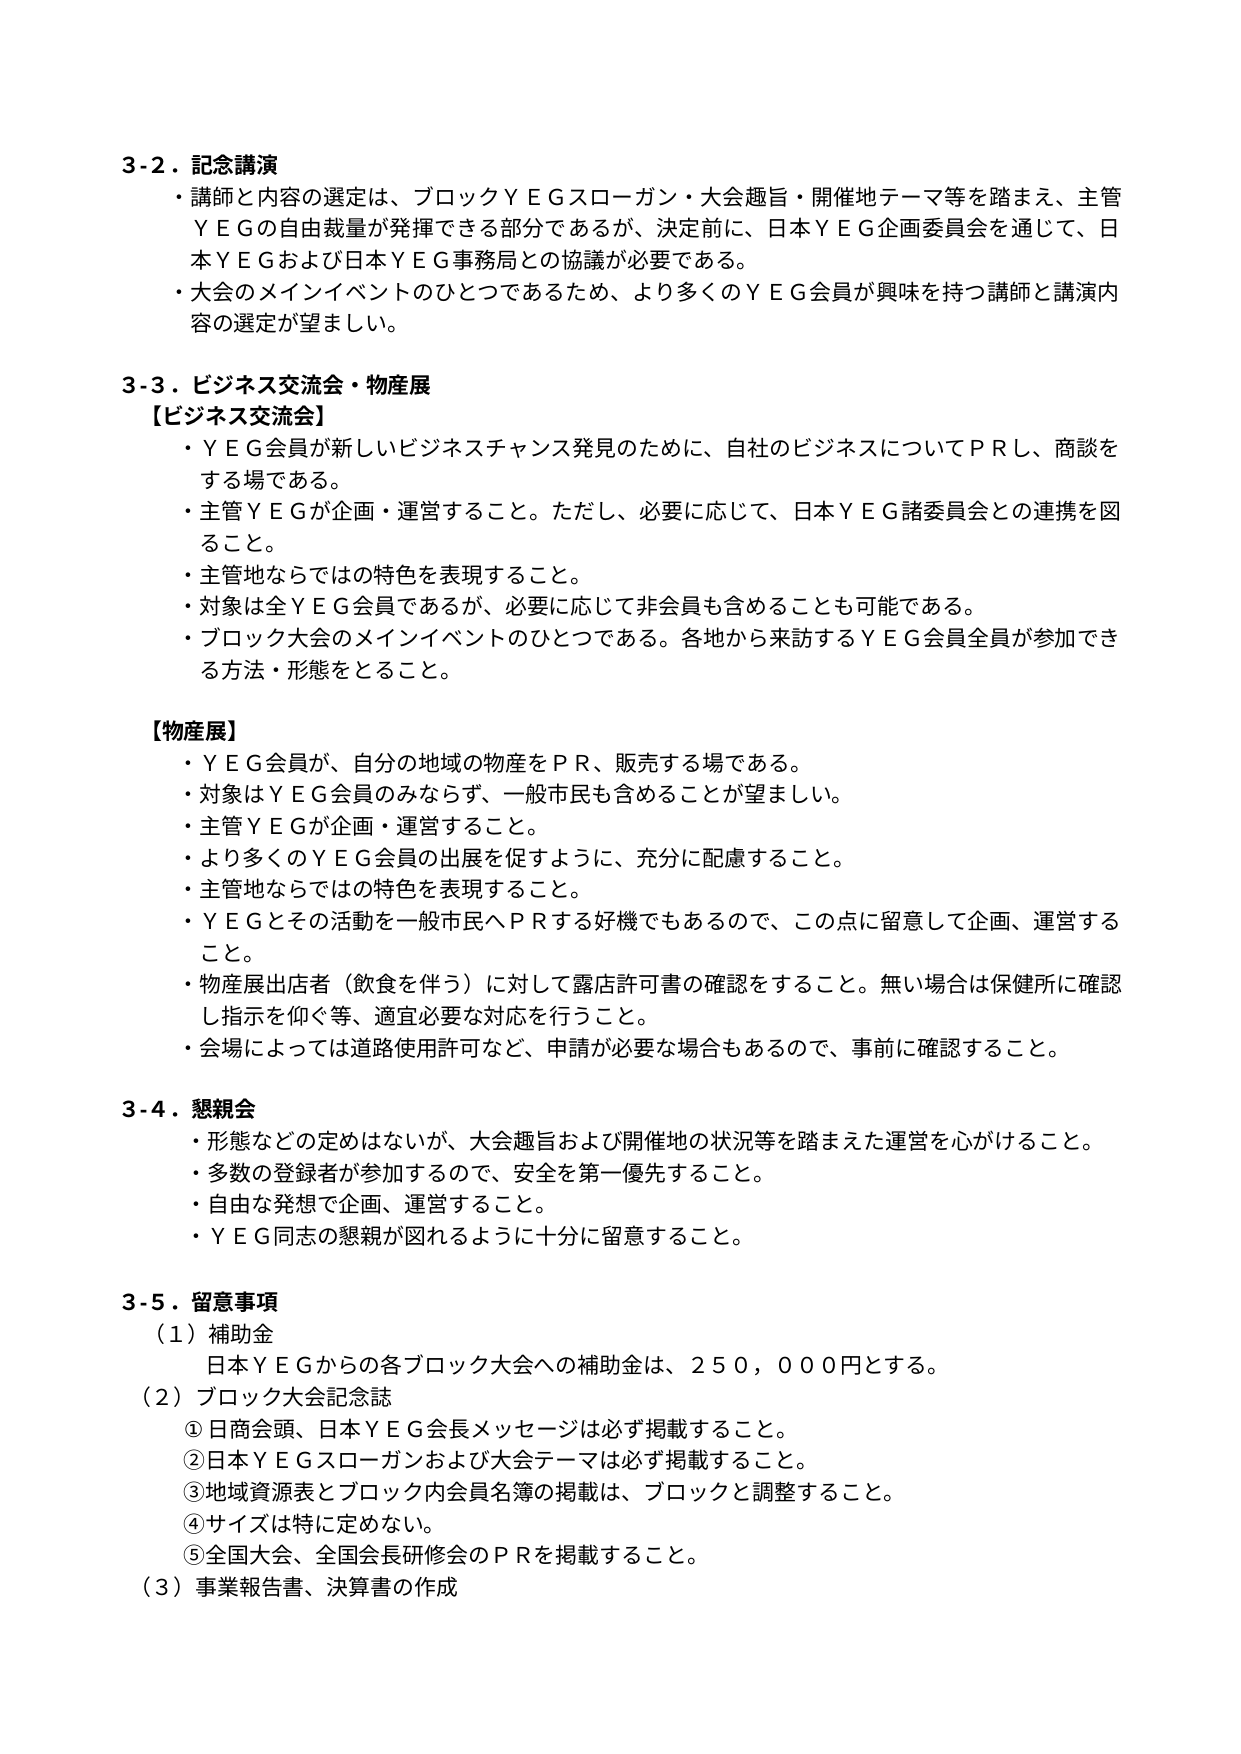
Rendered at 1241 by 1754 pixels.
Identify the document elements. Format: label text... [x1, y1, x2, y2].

text ・大会のメインイベントのひとつであるため、より多くのＹＥＧ会員が興味を持つ講師と講演内容の選定が望ましい。 [168, 274, 1122, 338]
text ③地域資源表とブロック内会員名簿の掲載は、ブロックと調整すること。 [118, 1475, 1122, 1507]
text ・ブロック大会のメインイベントのひとつである。各地から来訪するＹＥＧ会員全員が参加できる方法・形態をとること。 [177, 621, 1122, 684]
text ・会場によっては道路使用許可など、申請が必要な場合もあるので、事前に確認すること。 [177, 1031, 1122, 1062]
text ⑤全国大会、全国会長研修会のＰＲを掲載すること。 [118, 1538, 1122, 1570]
text ３-３．ビジネス交流会・物産展 [118, 368, 1122, 399]
text ３-２．記念講演 [118, 148, 1122, 179]
text 日本ＹＥＧからの各ブロック大会への補助金は、２５０，０００円とする。 [118, 1348, 1122, 1380]
text （３）事業報告書、決算書の作成 [118, 1570, 1122, 1602]
text ・より多くのＹＥＧ会員の出展を促すように、充分に配慮すること。 [177, 841, 1122, 872]
text ・主管ＹＥＧが企画・運営すること。 [177, 809, 1122, 841]
text 【ビジネス交流会】 [118, 399, 1122, 431]
text ３-４．懇親会 [118, 1092, 1122, 1124]
text ・ＹＥＧ同志の懇親が図れるように十分に留意すること。 [186, 1219, 1122, 1251]
text ・多数の登録者が参加するので、安全を第一優先すること。 [186, 1156, 1122, 1187]
text ④サイズは特に定めない。 [118, 1507, 1122, 1538]
text ・ＹＥＧ会員が新しいビジネスチャンス発見のために、自社のビジネスについてＰＲし、商談をする場である。 [177, 431, 1122, 494]
text ３-５．留意事項 [118, 1285, 1122, 1317]
text （１）補助金 [118, 1317, 1122, 1348]
text ・物産展出店者（飲食を伴う）に対して露店許可書の確認をすること。無い場合は保健所に確認し指示を仰ぐ等、適宜必要な対応を行うこと。 [177, 967, 1122, 1031]
text ・主管ＹＥＧが企画・運営すること。ただし、必要に応じて、日本ＹＥＧ諸委員会との連携を図ること。 [177, 494, 1122, 558]
text ・主管地ならではの特色を表現すること。 [177, 558, 1122, 589]
text ・主管地ならではの特色を表現すること。 [177, 872, 1122, 904]
text （２）ブロック大会記念誌 [118, 1380, 1122, 1412]
text ・形態などの定めはないが、大会趣旨および開催地の状況等を踏まえた運営を心がけること。 [186, 1124, 1122, 1156]
text ・自由な発想で企画、運営すること。 [186, 1187, 1122, 1219]
text ①日商会頭、日本ＹＥＧ会長メッセージは必ず掲載すること。 [118, 1412, 1122, 1443]
text ・ＹＥＧ会員が、自分の地域の物産をＰＲ、販売する場である。 [177, 746, 1122, 777]
text ・講師と内容の選定は、ブロックＹＥＧスローガン・大会趣旨・開催地テーマ等を踏まえ、主管ＹＥＧの自由裁量が発揮できる部分であるが、決定前に、日本ＹＥＧ企画委員会を通じて、日本ＹＥＧおよび日本ＹＥＧ事務局との協議が必要である。 [168, 179, 1122, 274]
text ・ＹＥＧとその活動を一般市民へＰＲする好機でもあるので、この点に留意して企画、運営すること。 [177, 904, 1122, 967]
text ②日本ＹＥＧスローガンおよび大会テーマは必ず掲載すること。 [118, 1443, 1122, 1475]
text ・対象は全ＹＥＧ会員であるが、必要に応じて非会員も含めることも可能である。 [177, 589, 1122, 621]
text ・対象はＹＥＧ会員のみならず、一般市民も含めることが望ましい。 [177, 777, 1122, 809]
text 【物産展】 [118, 714, 1122, 746]
